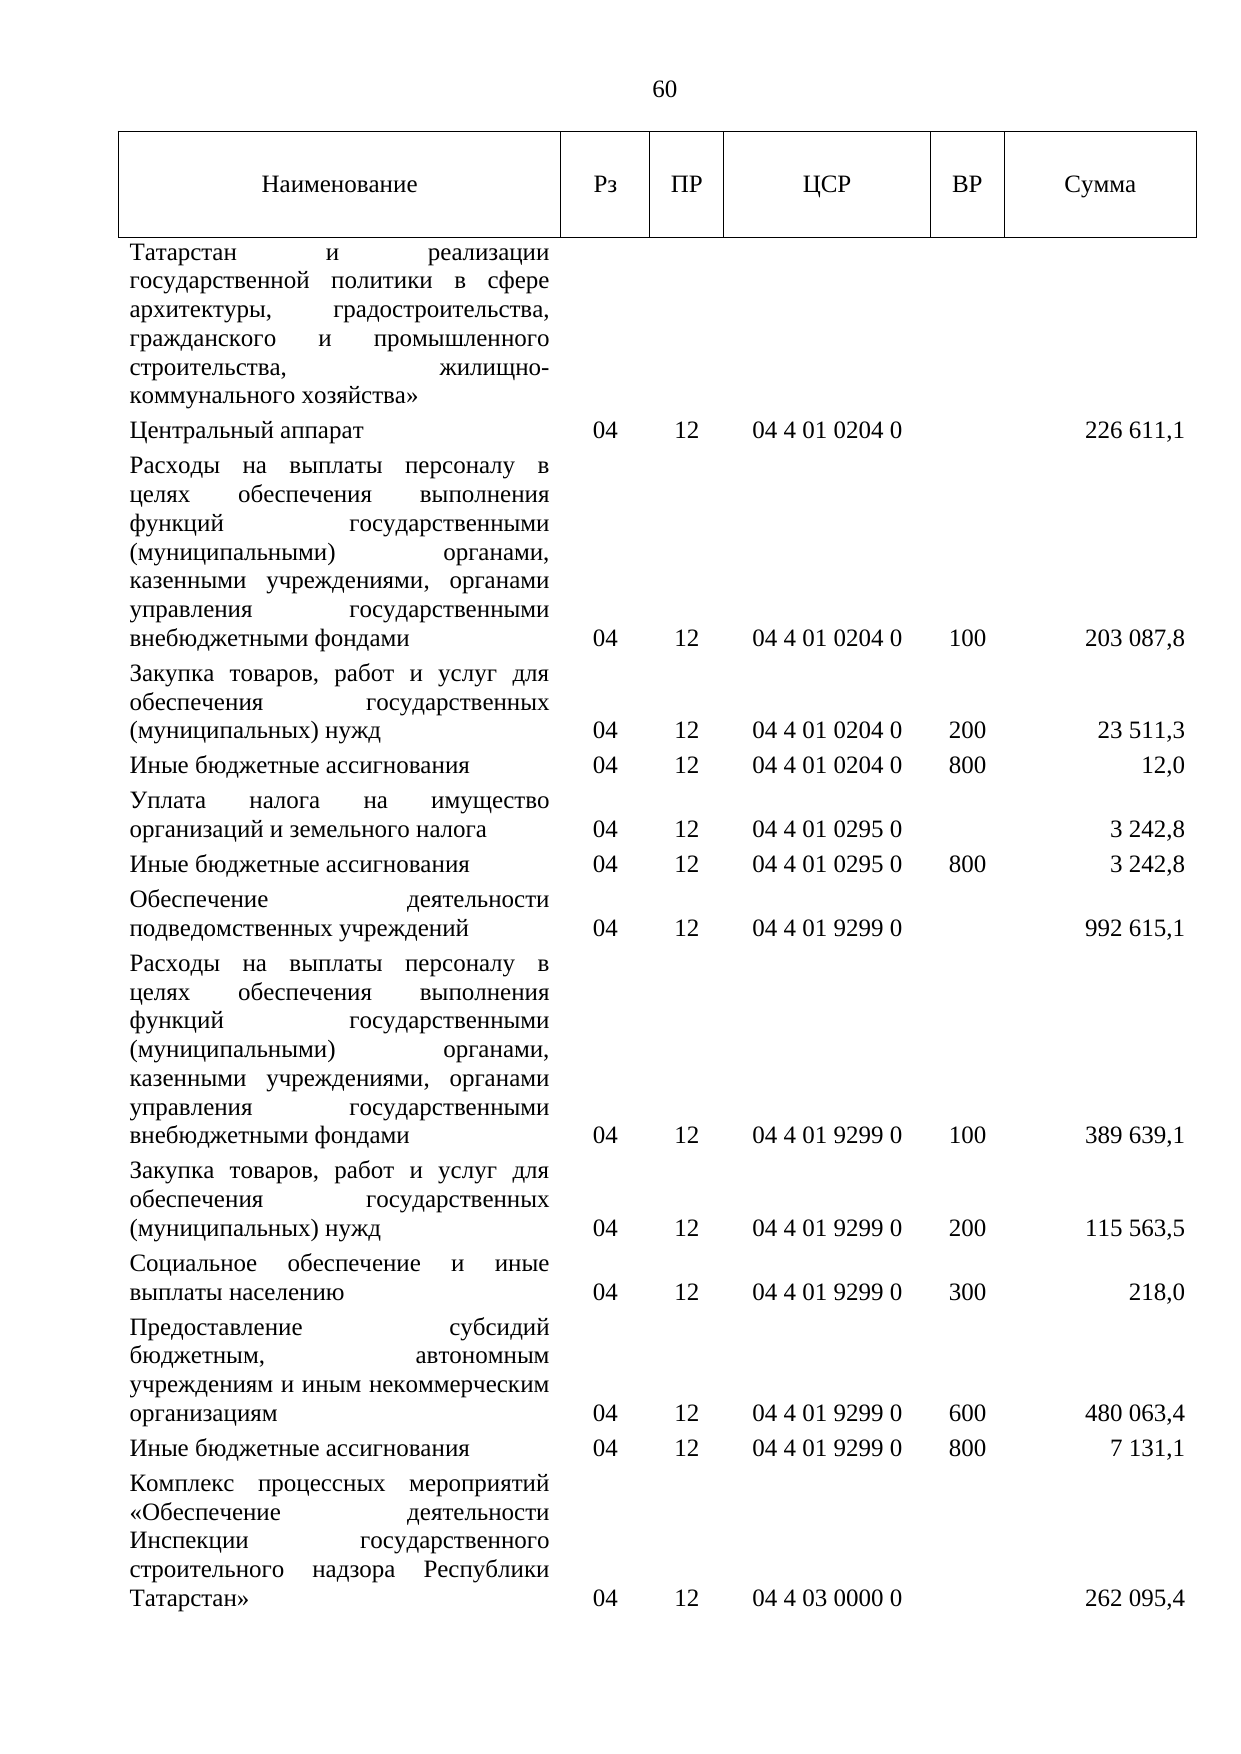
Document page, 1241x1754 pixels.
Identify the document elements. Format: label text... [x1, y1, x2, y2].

table_header Рз [561, 132, 649, 237]
table_header Сумма [1005, 132, 1196, 237]
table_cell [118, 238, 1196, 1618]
table_header Наименование [119, 132, 560, 237]
table_header ВР [931, 132, 1004, 237]
table_header ЦСР [724, 132, 930, 237]
table_header ПР [650, 132, 723, 237]
